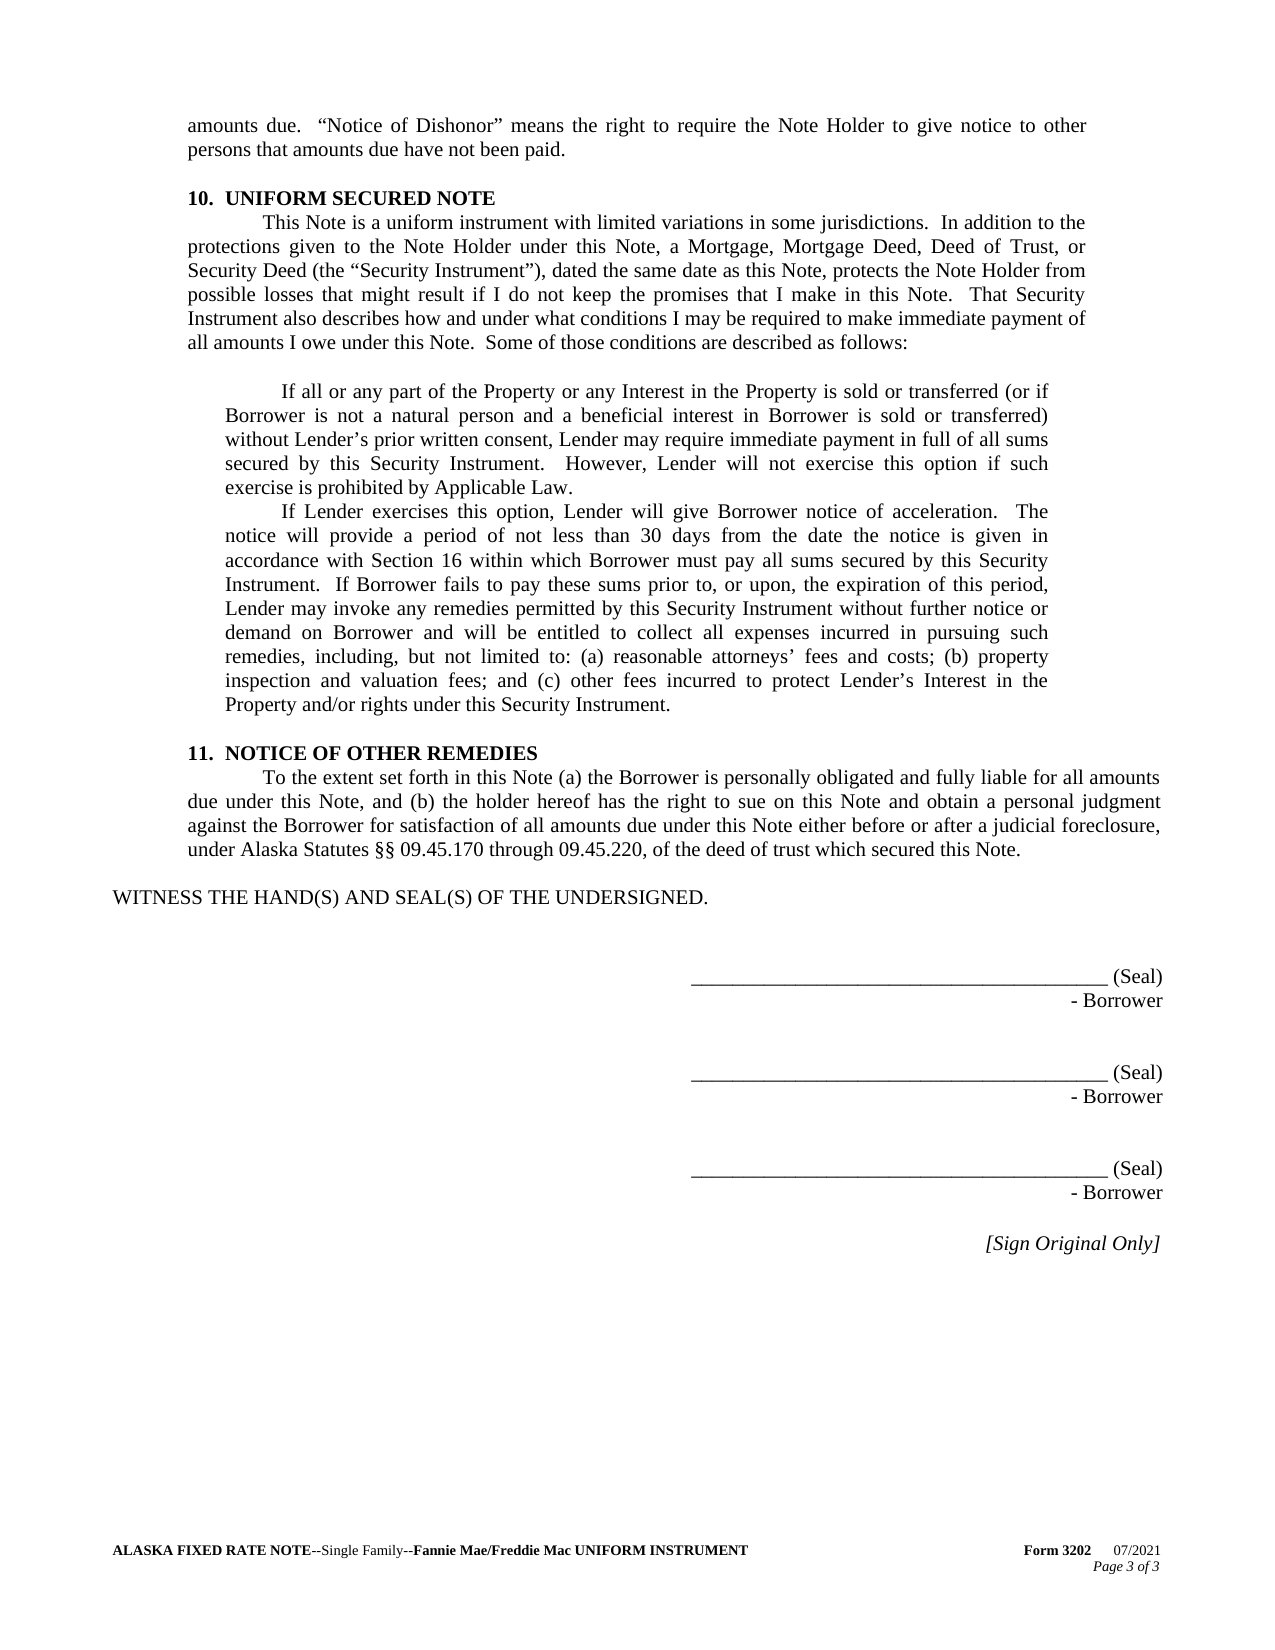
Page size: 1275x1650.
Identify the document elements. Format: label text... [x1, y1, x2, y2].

list NOTICE OF OTHER REMEDIES [187, 741, 1162, 765]
text WITNESS THE HAND(S) AND SEAL(S) OF THE UNDERSIGNED. [112, 885, 1162, 909]
text - Borrower [637, 1084, 1162, 1108]
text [187, 112, 1087, 161]
text This Note is a uniform instrument with limited variations in some jurisdictions. In addition to the protections given to the Note Holder under this Note, a Mortgage, Mortgage Deed, Deed of Trust, or Security Deed (the “Security Instrument”), dated the same date as this Note, protects the Note Holder from possible losses that might result if I do not keep the promises that I make in this Note. That Security Instrument also describes how and under what conditions I may be required to make immediate payment of all amounts I owe under this Note. Some of those conditions are described as follows: [187, 210, 1087, 354]
text - Borrower [562, 1180, 1162, 1204]
text ________________________________________ (Seal) [637, 1060, 1162, 1084]
list UNIFORM SECURED NOTE [187, 186, 1162, 210]
text ________________________________________ (Seal) [637, 1156, 1162, 1180]
text ________________________________________ (Seal) [637, 963, 1162, 988]
text [Sign Original Only] [562, 1228, 1162, 1255]
text To the extent set forth in this Note (a) the Borrower is personally obligated and fully liable for all amounts due under this Note, and (b) the holder hereof has the right to sue on this Note and obtain a personal judgment against the Borrower for satisfaction of all amounts due under this Note either before or after a judicial foreclosure, under Alaska Statutes §§ 09.45.170 through 09.45.220, of the deed of trust which secured this Note. [187, 765, 1162, 861]
text If all or any part of the Property or any Interest in the Property is sold or transferred (or if Borrower is not a natural person and a beneficial interest in Borrower is sold or transferred) without Lender’s prior written consent, Lender may require immediate payment in full of all sums secured by this Security Instrument. However, Lender will not exercise this option if such exercise is prohibited by Applicable Law. [225, 379, 1050, 499]
text If Lender exercises this option, Lender will give Borrower notice of acceleration. The notice will provide a period of not less than 30 days from the date the notice is given in accordance with Section 16 within which Borrower must pay all sums secured by this Security Instrument. If Borrower fails to pay these sums prior to, or upon, the expiration of this period, Lender may invoke any remedies permitted by this Security Instrument without further notice or demand on Borrower and will be entitled to collect all expenses incurred in pursuing such remedies, including, but not limited to: (a) reasonable attorneys’ fees and costs; (b) property inspection and valuation fees; and (c) other fees incurred to protect Lender’s Interest in the Property and/or rights under this Security Instrument. [225, 499, 1050, 716]
text - Borrower [637, 988, 1162, 1012]
